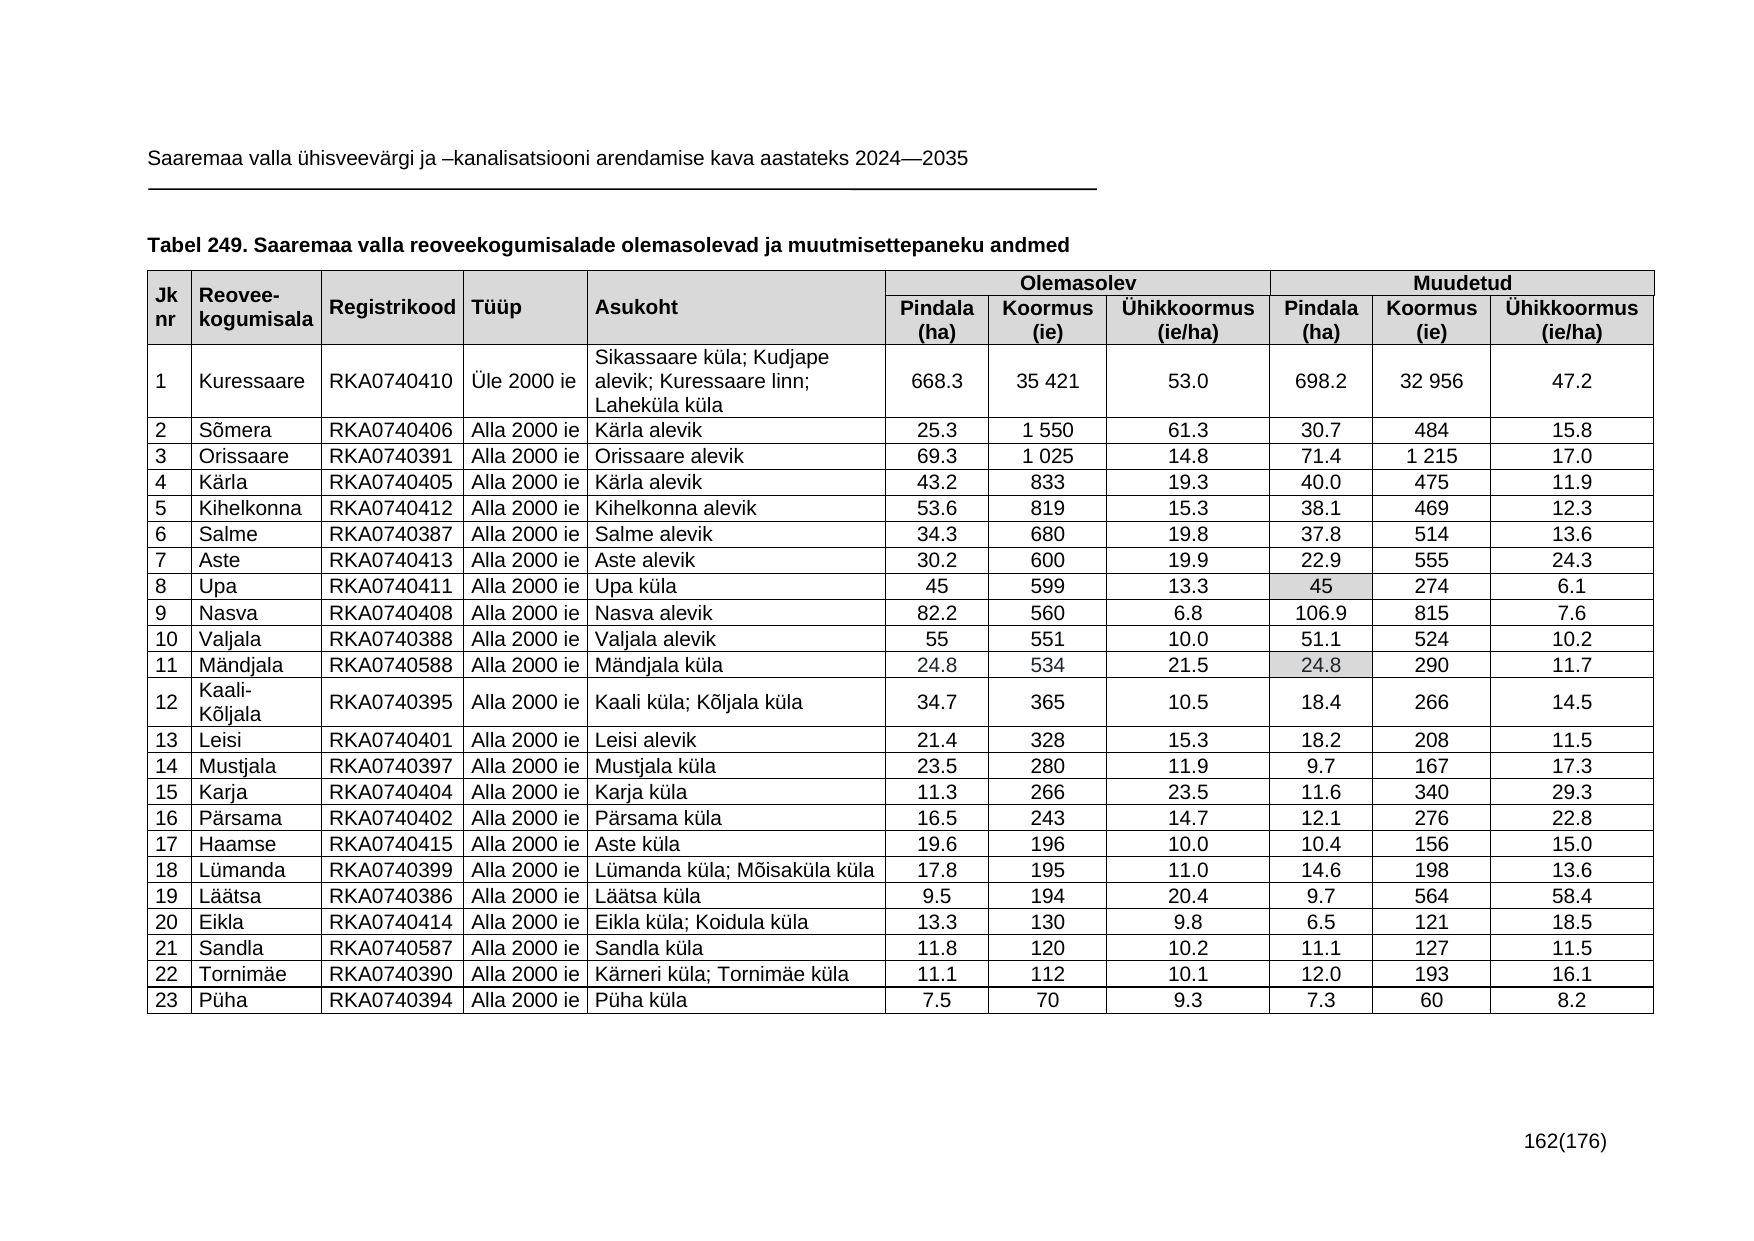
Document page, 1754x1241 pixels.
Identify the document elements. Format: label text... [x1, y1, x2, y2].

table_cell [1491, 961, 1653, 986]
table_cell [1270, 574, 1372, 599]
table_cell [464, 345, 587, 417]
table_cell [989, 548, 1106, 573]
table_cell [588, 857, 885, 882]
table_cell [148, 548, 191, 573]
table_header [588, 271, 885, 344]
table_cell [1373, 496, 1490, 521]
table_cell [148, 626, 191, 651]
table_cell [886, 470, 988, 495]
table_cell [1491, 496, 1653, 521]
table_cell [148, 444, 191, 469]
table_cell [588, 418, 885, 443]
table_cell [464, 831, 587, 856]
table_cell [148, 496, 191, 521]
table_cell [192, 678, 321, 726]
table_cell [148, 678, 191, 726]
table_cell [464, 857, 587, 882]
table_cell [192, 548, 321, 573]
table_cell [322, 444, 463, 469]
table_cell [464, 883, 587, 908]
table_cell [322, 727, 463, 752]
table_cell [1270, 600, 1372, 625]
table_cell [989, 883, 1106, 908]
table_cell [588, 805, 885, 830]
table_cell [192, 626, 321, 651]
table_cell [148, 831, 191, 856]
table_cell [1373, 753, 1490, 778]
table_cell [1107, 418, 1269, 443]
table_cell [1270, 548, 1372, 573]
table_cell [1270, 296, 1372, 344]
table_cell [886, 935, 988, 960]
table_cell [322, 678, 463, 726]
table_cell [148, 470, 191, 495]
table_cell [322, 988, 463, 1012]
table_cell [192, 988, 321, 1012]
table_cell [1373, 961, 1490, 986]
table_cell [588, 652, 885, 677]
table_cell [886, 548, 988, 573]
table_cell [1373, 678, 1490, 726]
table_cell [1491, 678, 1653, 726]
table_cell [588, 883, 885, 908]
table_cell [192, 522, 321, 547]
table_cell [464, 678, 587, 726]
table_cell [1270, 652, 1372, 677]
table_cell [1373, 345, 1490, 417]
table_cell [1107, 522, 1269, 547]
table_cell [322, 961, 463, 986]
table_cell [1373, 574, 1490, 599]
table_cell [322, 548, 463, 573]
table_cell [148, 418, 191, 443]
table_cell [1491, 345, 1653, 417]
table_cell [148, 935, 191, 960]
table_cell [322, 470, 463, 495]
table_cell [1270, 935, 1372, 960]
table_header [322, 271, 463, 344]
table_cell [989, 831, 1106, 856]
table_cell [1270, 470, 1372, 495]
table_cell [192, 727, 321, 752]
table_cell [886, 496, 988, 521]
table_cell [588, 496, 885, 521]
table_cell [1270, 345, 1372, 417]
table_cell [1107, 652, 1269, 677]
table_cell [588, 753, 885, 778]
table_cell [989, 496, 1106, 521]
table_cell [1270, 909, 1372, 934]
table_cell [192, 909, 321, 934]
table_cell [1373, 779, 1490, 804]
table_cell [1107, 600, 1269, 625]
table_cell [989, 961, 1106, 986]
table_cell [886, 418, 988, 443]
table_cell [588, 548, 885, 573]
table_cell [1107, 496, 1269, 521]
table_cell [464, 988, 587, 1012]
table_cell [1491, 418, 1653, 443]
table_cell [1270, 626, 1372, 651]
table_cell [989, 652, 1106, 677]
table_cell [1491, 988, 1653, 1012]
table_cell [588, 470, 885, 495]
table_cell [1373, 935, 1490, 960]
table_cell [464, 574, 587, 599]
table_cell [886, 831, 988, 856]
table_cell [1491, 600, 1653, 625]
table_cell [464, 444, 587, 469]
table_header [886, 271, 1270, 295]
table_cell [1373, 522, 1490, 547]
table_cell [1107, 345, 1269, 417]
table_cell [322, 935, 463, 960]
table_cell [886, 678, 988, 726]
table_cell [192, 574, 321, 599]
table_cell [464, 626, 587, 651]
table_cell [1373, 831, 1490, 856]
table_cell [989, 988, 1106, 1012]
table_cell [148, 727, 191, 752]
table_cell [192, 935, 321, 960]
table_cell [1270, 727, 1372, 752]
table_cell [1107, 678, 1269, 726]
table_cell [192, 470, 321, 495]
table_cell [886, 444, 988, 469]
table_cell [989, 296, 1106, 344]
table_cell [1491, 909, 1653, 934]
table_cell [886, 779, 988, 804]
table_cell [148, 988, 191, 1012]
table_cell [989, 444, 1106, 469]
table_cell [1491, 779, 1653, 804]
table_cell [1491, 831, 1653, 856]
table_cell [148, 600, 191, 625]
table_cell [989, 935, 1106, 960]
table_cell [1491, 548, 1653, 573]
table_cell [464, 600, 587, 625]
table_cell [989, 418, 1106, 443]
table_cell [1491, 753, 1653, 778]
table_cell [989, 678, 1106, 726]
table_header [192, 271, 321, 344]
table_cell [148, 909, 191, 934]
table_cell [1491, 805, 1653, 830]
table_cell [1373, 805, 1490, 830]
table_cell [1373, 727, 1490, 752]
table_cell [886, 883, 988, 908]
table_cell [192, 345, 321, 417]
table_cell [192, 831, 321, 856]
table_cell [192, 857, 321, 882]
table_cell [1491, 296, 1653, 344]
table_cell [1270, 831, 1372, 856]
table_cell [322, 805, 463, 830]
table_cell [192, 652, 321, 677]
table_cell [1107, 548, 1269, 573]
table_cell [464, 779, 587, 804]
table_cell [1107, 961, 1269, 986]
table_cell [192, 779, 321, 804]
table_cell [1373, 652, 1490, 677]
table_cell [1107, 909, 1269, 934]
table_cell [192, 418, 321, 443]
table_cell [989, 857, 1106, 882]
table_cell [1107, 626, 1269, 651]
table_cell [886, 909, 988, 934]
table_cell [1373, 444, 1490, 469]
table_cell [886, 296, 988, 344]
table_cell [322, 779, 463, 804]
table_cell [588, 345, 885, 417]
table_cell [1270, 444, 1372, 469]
text Tabel 249. Saaremaa valla reoveekogumisalade olemasolevad ja muutmisettepaneku andmed [147, 233, 1607, 257]
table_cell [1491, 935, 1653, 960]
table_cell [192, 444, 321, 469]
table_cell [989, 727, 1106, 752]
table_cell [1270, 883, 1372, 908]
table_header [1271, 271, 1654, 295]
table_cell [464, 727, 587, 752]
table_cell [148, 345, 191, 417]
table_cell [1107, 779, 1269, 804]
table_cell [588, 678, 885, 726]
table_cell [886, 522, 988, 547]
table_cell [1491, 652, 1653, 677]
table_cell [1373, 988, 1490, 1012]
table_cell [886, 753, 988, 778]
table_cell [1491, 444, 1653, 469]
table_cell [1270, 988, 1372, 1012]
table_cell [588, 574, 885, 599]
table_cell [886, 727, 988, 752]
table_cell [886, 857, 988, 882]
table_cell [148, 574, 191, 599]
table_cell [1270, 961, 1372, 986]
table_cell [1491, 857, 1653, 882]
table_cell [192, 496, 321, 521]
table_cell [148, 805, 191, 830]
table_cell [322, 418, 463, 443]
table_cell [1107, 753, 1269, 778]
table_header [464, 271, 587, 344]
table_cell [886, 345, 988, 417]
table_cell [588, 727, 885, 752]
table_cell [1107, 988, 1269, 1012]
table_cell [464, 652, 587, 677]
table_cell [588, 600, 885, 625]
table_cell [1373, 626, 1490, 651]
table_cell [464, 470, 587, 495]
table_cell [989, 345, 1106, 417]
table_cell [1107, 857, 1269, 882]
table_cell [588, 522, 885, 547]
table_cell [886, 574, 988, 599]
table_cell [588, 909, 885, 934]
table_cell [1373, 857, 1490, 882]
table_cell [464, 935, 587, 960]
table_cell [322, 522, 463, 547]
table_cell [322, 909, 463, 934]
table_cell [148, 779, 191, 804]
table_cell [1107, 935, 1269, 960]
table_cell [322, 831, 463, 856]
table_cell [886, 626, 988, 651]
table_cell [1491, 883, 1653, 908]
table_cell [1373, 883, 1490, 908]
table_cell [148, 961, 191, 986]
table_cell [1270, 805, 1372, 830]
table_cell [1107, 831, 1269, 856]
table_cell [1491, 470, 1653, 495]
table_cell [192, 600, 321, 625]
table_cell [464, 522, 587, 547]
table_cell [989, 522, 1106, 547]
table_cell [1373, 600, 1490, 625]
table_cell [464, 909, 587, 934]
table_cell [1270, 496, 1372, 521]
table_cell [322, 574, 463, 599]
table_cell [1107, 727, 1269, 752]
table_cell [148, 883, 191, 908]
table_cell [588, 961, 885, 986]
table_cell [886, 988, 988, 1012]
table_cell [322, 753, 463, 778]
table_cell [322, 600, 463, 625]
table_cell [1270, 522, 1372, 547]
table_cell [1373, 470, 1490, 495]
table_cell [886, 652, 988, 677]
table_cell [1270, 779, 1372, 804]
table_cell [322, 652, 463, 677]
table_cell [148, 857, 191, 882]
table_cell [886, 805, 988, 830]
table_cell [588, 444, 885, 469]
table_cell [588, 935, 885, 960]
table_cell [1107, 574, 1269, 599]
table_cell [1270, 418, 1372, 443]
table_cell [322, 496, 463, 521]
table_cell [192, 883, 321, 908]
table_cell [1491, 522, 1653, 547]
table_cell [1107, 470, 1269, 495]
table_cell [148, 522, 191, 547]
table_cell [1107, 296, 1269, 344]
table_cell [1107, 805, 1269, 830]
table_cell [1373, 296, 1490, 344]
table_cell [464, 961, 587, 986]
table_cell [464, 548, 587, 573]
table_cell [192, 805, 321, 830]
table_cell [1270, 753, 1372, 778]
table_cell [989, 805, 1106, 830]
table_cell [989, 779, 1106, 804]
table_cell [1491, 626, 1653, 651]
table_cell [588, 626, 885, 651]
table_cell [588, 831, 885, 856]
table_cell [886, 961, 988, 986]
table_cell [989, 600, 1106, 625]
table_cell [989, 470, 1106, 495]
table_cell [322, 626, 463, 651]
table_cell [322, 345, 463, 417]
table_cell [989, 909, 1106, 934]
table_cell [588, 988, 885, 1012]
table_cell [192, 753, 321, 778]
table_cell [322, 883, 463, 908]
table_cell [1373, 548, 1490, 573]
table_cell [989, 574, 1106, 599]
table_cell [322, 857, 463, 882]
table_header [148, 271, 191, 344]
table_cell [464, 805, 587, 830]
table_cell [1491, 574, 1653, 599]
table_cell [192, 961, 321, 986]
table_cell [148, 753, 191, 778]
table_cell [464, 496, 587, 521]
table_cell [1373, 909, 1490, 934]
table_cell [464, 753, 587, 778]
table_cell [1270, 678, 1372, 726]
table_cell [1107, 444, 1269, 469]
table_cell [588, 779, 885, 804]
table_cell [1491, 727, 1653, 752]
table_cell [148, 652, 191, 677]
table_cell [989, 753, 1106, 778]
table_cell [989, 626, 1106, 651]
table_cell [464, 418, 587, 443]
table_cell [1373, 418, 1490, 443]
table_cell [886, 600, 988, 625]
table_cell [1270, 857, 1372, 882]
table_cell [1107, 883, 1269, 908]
